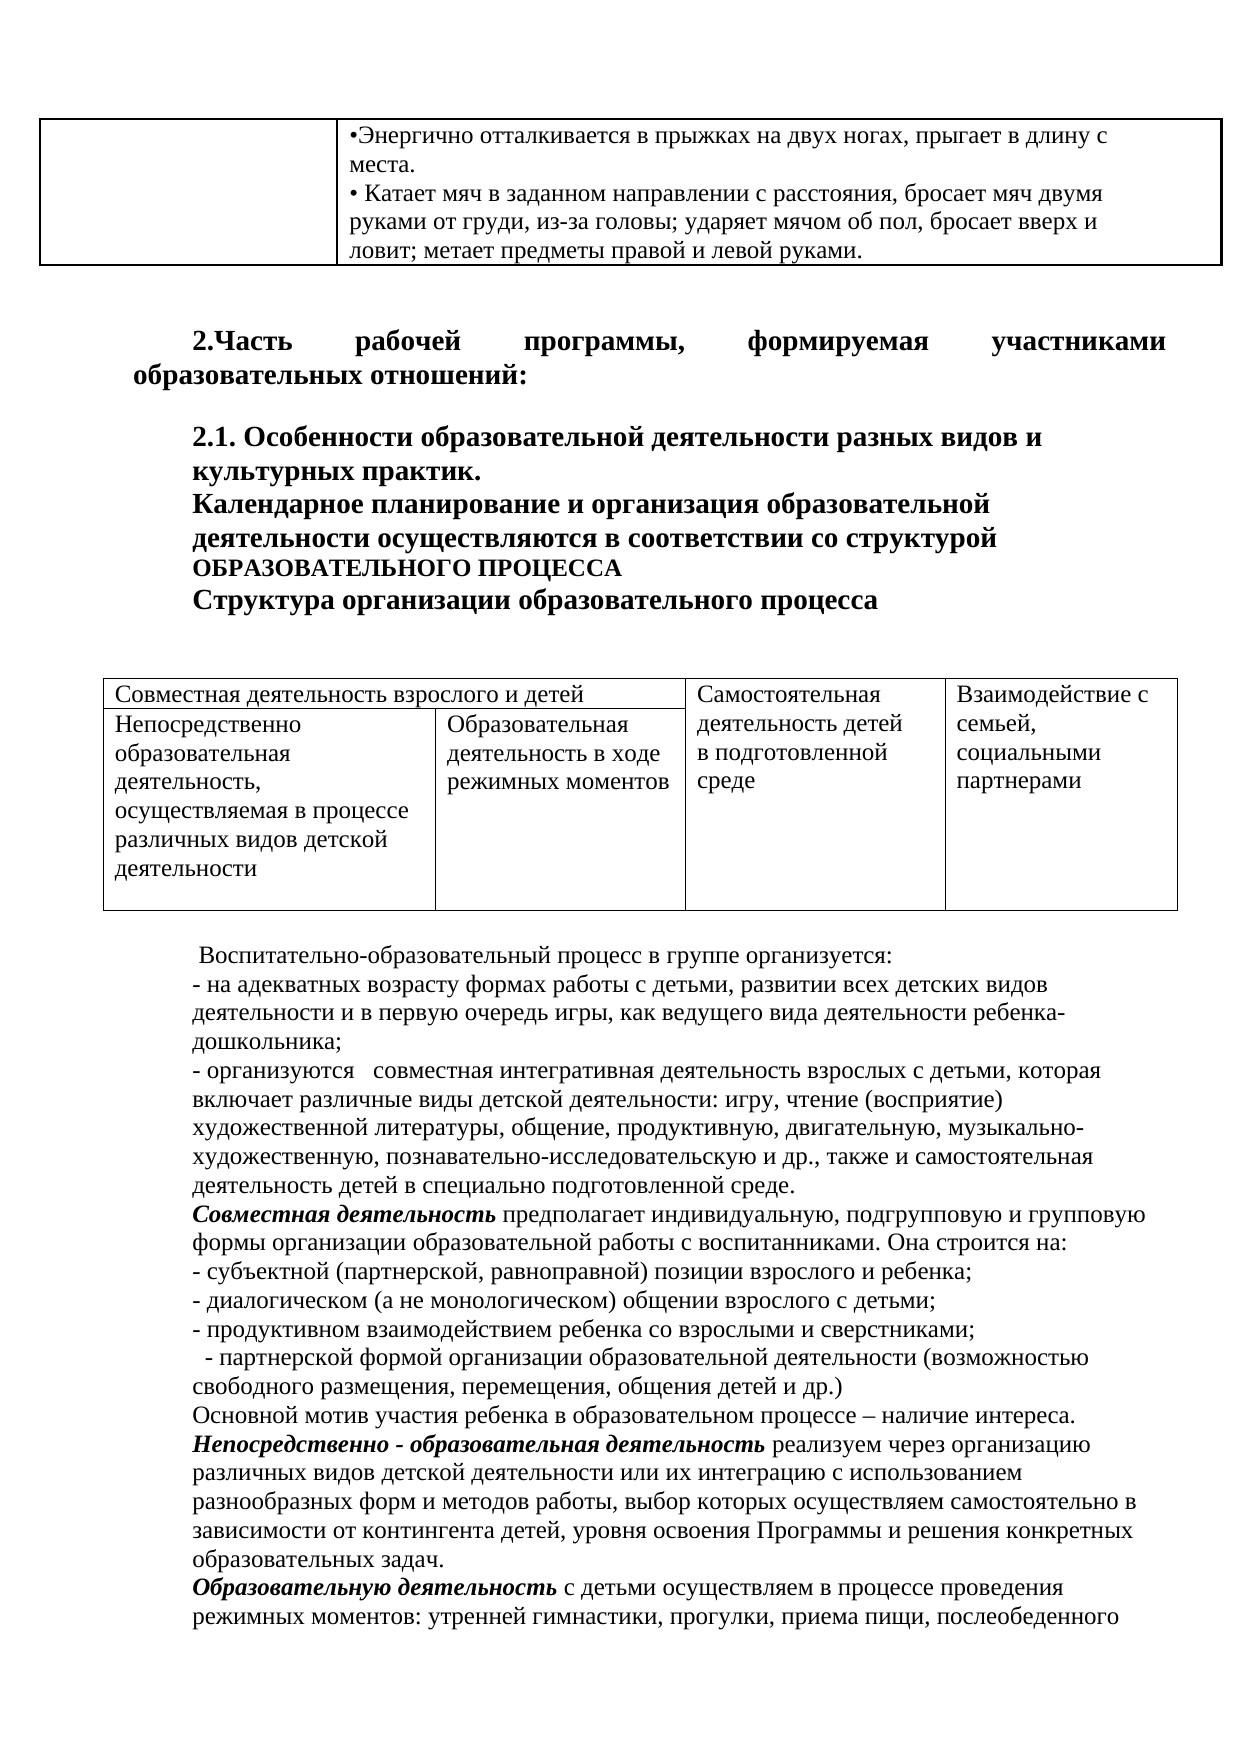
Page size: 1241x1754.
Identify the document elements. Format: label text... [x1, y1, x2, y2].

text Основной мотив участия ребенка в образовательном процессе – наличие интереса. [192, 1400, 1167, 1429]
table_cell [338, 120, 1220, 264]
text - партнерской формой организации образовательной деятельности (возможностью свободного размещения, перемещения, общения детей и др.) [192, 1342, 1167, 1400]
table_header Самостоятельная деятельность детей в подготовленной среде [686, 679, 945, 910]
text - субъектной (партнерской, равноправной) позиции взрослого и ребенка; [192, 1256, 1167, 1285]
text - на адекватных возрасту формах работы с детьми, развитии всех детских видов деятельности и в первую очередь игры, как ведущего вида деятельности ребенка-дошкольника; [192, 969, 1167, 1055]
table_header Совместная деятельность взрослого и детей [104, 679, 685, 708]
table_cell Образовательная деятельность в ходе режимных моментов [436, 709, 685, 910]
table_header Взаимодействие с семьей, социальными партнерами [946, 679, 1177, 910]
text Непосредственно - образовательная деятельность реализуем через организацию различных видов детской деятельности или их интеграцию с использованием разнообразных форм и методов работы, выбор которых осуществляем самостоятельно в зависимости от контингента детей, уровня освоения Программы и решения конкретных образовательных задач. [192, 1429, 1167, 1572]
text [192, 1572, 1167, 1630]
text - продуктивном взаимодействием ребенка со взрослыми и сверстниками; [192, 1314, 1167, 1342]
text Календарное планирование и организация образовательной деятельности осуществляются в соответствии со структурой ОБРАЗОВАТЕЛЬНОГО ПРОЦЕССА [192, 486, 1167, 582]
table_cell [41, 120, 336, 264]
text Структура организации образовательного процесса [192, 582, 1167, 616]
table_cell Непосредственно образовательная деятельность, осуществляемая в процессе различных видов детской деятельности [104, 709, 435, 910]
text 2.1. Особенности образовательной деятельности разных видов и культурных практик. [192, 419, 1167, 486]
text Совместная деятельность предполагает индивидуальную, подгрупповую и групповую формы организации образовательной работы с воспитанниками. Она строится на: [192, 1199, 1167, 1256]
text 2.Часть рабочей программы, формируемая участниками образовательных отношений: [133, 323, 1167, 391]
text - диалогическом (а не монологическом) общении взрослого с детьми; [192, 1285, 1167, 1314]
text - организуются совместная интегративная деятельность взрослых с детьми, которая включает различные виды детской деятельности: игру, чтение (восприятие) художественной литературы, общение, продуктивную, двигательную, музыкально-художественную, познавательно-исследовательскую и др., также и самостоятельная деятельность детей в специально подготовленной среде. [192, 1055, 1167, 1199]
text Воспитательно-образовательный процесс в группе организуется: [192, 940, 1167, 969]
